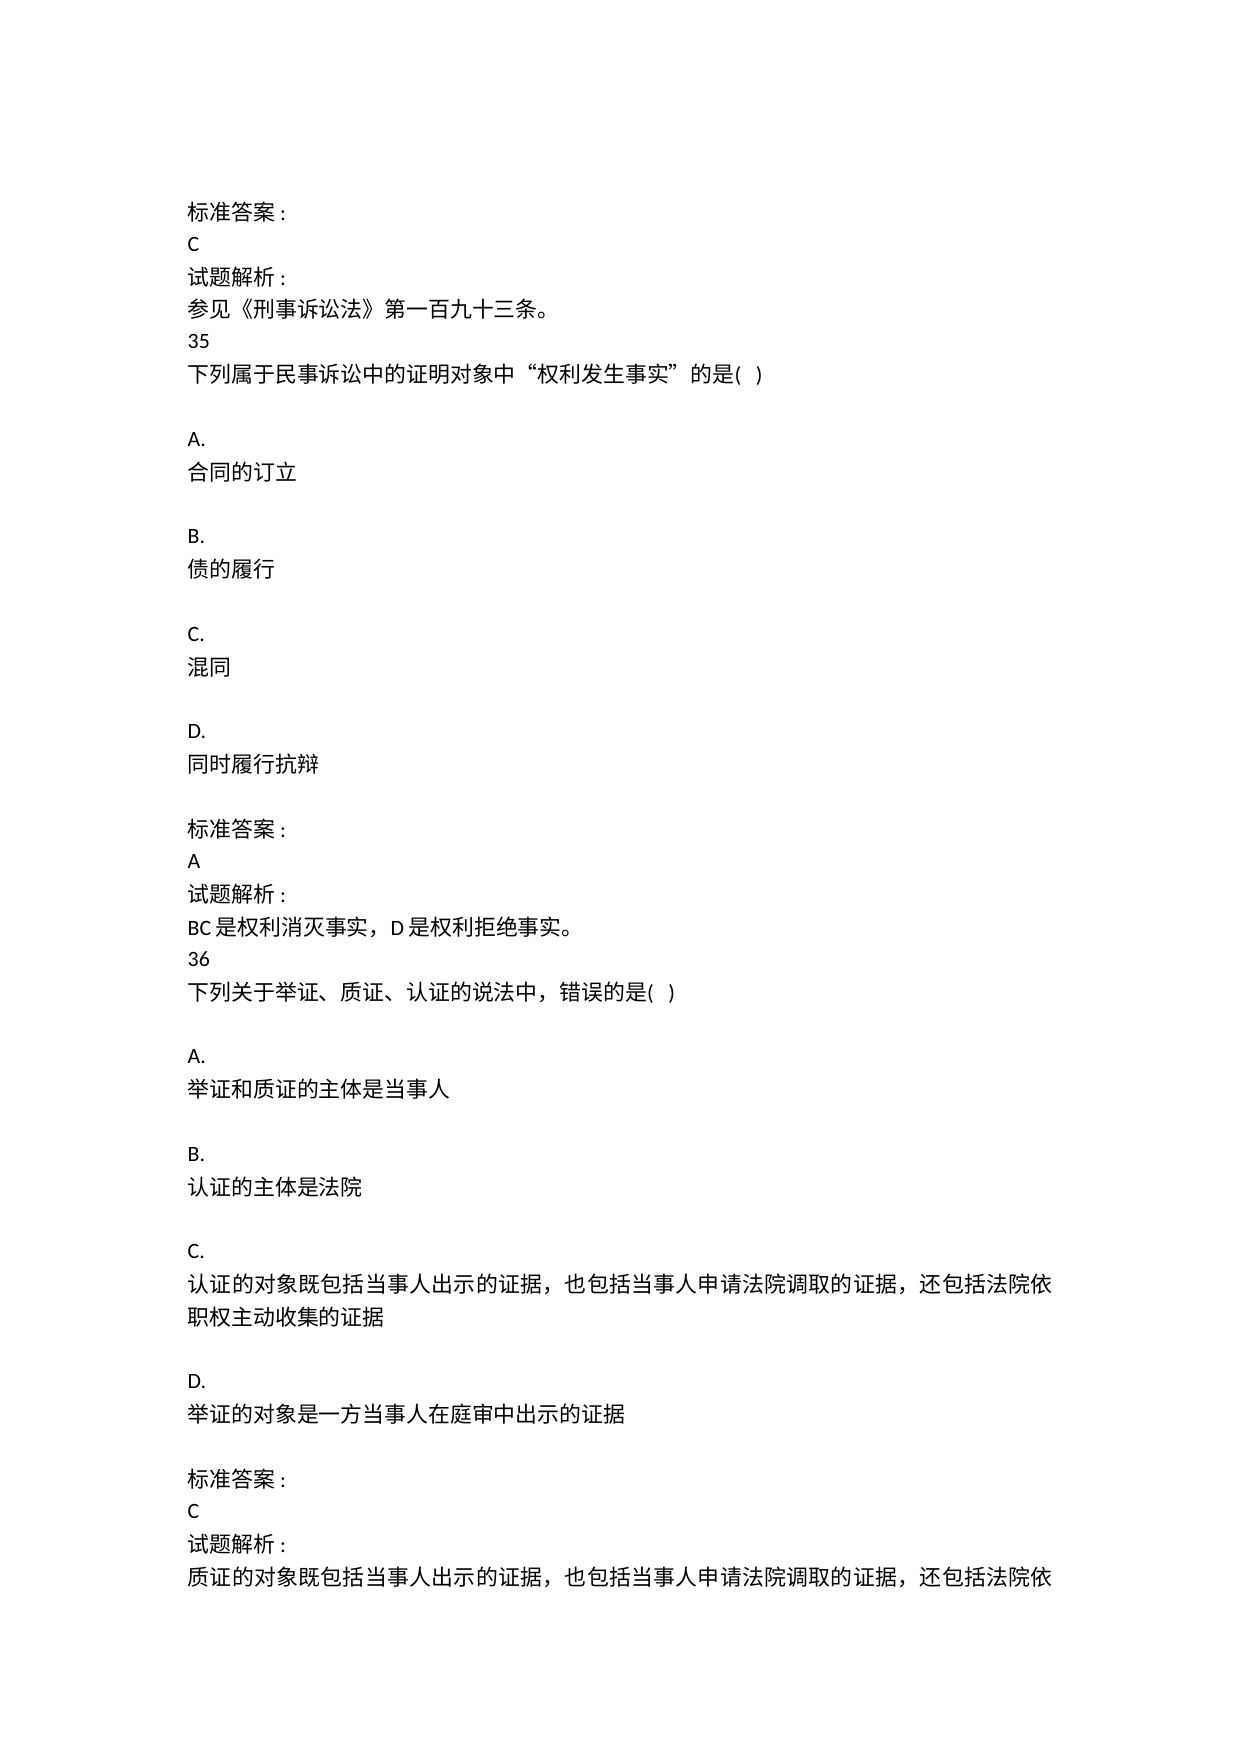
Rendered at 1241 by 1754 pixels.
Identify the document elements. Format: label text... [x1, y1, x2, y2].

text C [187, 1494, 1053, 1527]
text A [187, 844, 1053, 877]
text B. [187, 519, 1053, 552]
text 举证和质证的主体是当事人 [187, 1072, 1053, 1104]
text C. [187, 617, 1053, 649]
text 合同的订立 [187, 454, 1053, 487]
text 同时履行抗辩 [187, 747, 1053, 779]
text 债的履行 [187, 552, 1053, 584]
text 混同 [187, 649, 1053, 682]
text 试题解析 : [187, 1527, 1053, 1559]
text C [187, 227, 1053, 259]
text 参见《刑事诉讼法》第一百九十三条。 [187, 292, 1053, 324]
text 认证的主体是法院 [187, 1169, 1053, 1202]
text 标准答案 : [187, 812, 1053, 844]
text 36 [187, 942, 1053, 974]
text 下列关于举证、质证、认证的说法中，错误的是( ) [187, 974, 1053, 1007]
text 认证的对象既包括当事人出示的证据，也包括当事人申请法院调取的证据，还包括法院依职权主动收集的证据 [187, 1267, 1053, 1332]
text BC是权利消灭事实，D是权利拒绝事实。 [187, 909, 1053, 942]
text B. [187, 1137, 1053, 1169]
text 35 [187, 324, 1053, 357]
text 下列属于民事诉讼中的证明对象中“权利发生事实”的是( ) [187, 357, 1053, 389]
text A. [187, 422, 1053, 454]
text 标准答案 : [187, 1462, 1053, 1494]
text 标准答案 : [187, 194, 1053, 227]
text D. [187, 1364, 1053, 1397]
text D. [187, 714, 1053, 747]
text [187, 1559, 1053, 1592]
text A. [187, 1039, 1053, 1072]
text 试题解析 : [187, 877, 1053, 909]
text 举证的对象是一方当事人在庭审中出示的证据 [187, 1397, 1053, 1429]
text 试题解析 : [187, 259, 1053, 292]
text C. [187, 1234, 1053, 1267]
